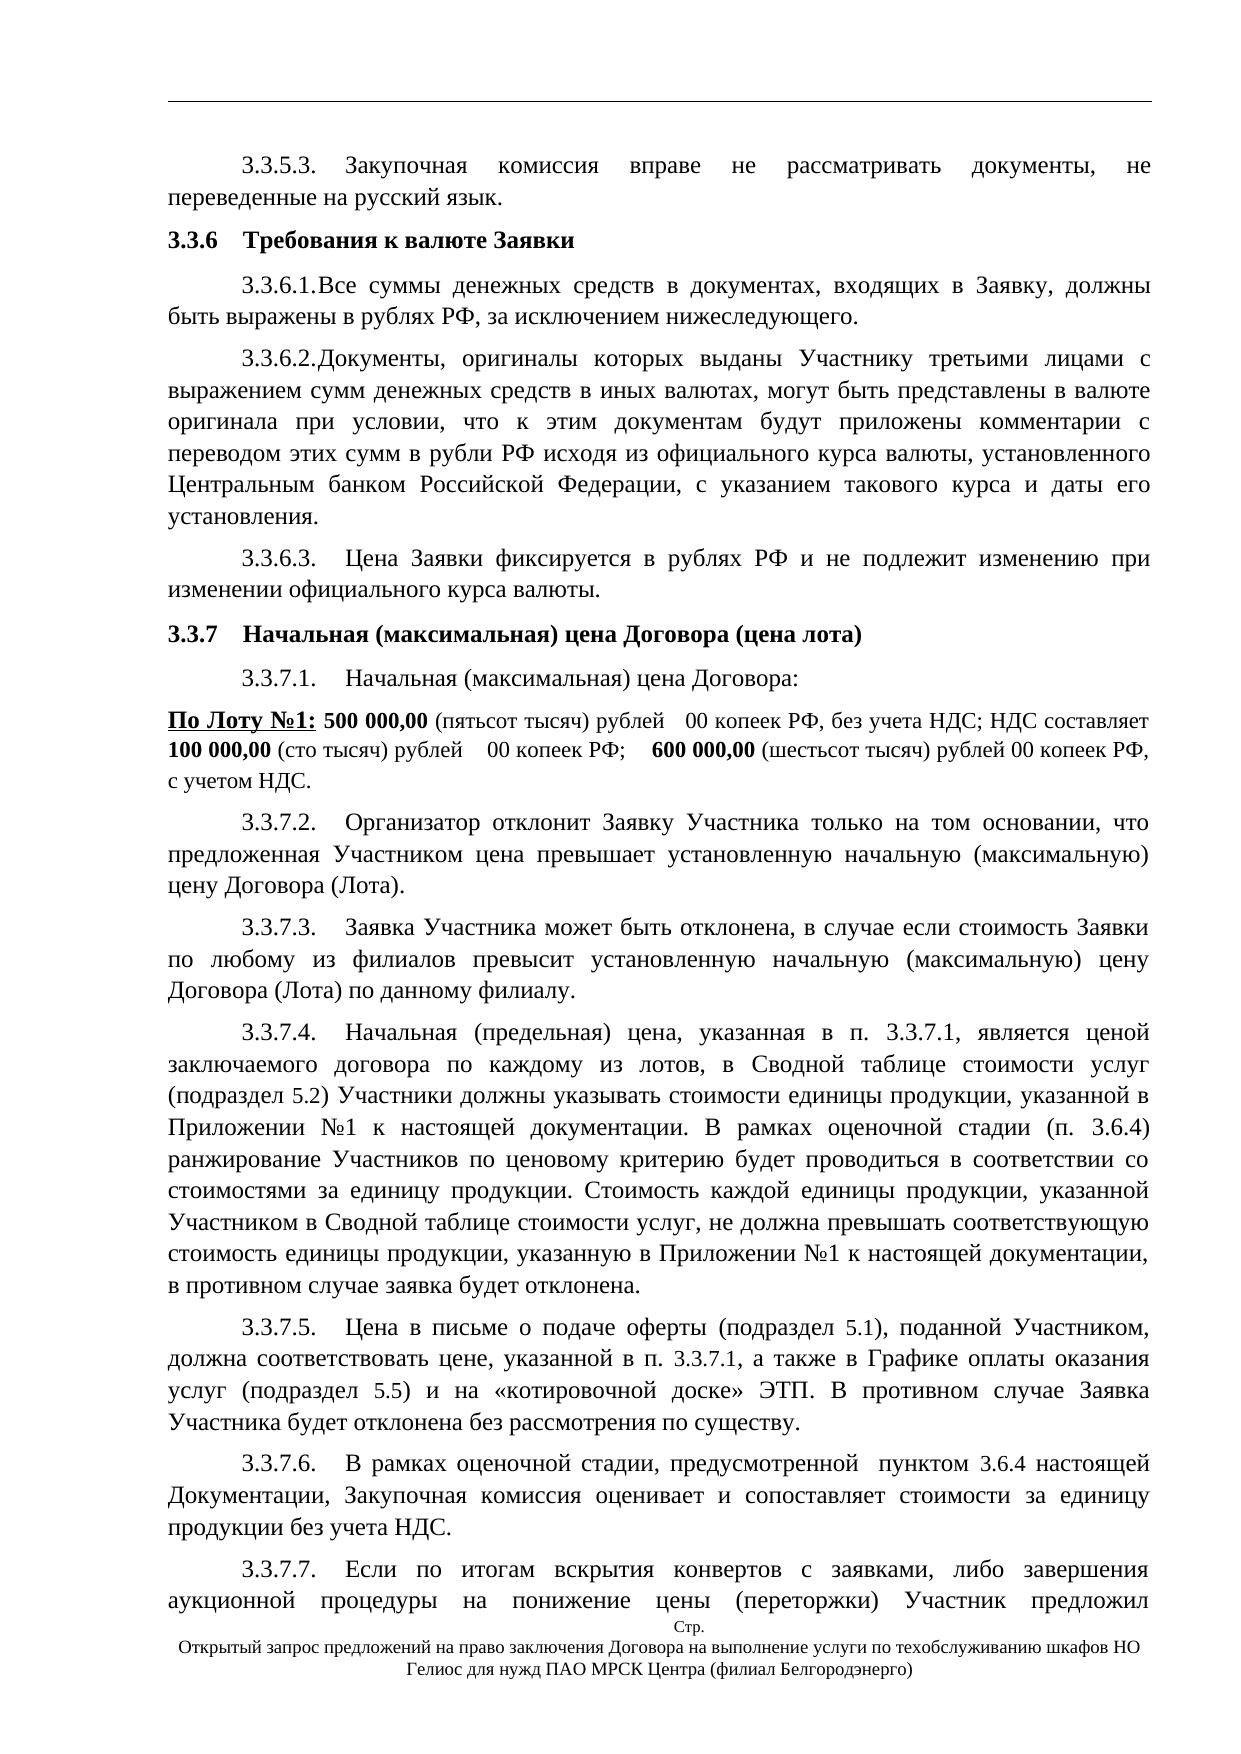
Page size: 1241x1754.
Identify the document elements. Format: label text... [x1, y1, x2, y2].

list В рамках оценочной стадии, предусмотренной пунктом 3.6.4 настоящей Документации, Закупочная комиссия оценивает и сопоставляет стоимости за единицу продукции без учета НДС. [168, 1448, 1150, 1540]
list Цена в письме о подаче оферты (подраздел 5.1), поданной Участником, должна соответствовать цене, указанной в п. 3.3.7.1, а также в Графике оплаты оказания услуг (подраздел 5.5) и на «котировочной доске» ЭТП. В противном случае Заявка Участника будет отклонена без рассмотрения по существу. [168, 1312, 1150, 1435]
list Документы, оригиналы которых выданы Участнику третьими лицами с выражением сумм денежных средств в иных валютах, могут быть представлены в валюте оригинала при условии, что к этим документам будут приложены комментарии с переводом этих сумм в рубли РФ исходя из официального курса валюты, установленного Центральным банком Российской Федерации, с указанием такового курса и даты его установления. [168, 343, 1152, 530]
subtitle Начальная (максимальная) цена Договора (цена лота) [168, 619, 1152, 647]
list Начальная (максимальная) цена Договора: [168, 663, 1150, 691]
list Цена Заявки фиксируется в рублях РФ и не подлежит изменению при изменении официального курса валюты. [168, 543, 1152, 603]
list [168, 1554, 1150, 1614]
list Все суммы денежных средств в документах, входящих в Заявку, должны быть выражены в рублях РФ, за исключением нижеследующего. [168, 270, 1152, 330]
subtitle Требования к валюте Заявки [168, 226, 1152, 254]
list Организатор отклонит Заявку Участника только на том основании, что предложенная Участником цена превышает установленную начальную (максимальную) цену Договора (Лота). [168, 807, 1150, 899]
text По Лоту №1: 500 000,00 (пятьсот тысяч) рублей 00 копеек РФ, без учета НДС; НДС составляет 100 000,00 (сто тысяч) рублей 00 копеек РФ; 600 000,00 (шестьсот тысяч) рублей 00 копеек РФ, с учетом НДС. [168, 705, 1150, 794]
list Заявка Участника может быть отклонена, в случае если стоимость Заявки по любому из филиалов превысит установленную начальную (максимальную) цену Договора (Лота) по данному филиалу. [168, 912, 1150, 1004]
list Закупочная комиссия вправе не рассматривать документы, не переведенные на русский язык. [168, 150, 1152, 210]
list Начальная (предельная) цена, указанная в п. 3.3.7.1, является ценой заключаемого договора по каждому из лотов, в Сводной таблице стоимости услуг (подраздел 5.2) Участники должны указывать стоимости единицы продукции, указанной в Приложении №1 к настоящей документации. В рамках оценочной стадии (п. 3.6.4) ранжирование Участников по ценовому критерию будет проводиться в соответствии со стоимостями за единицу продукции. Стоимость каждой единицы продукции, указанной Участником в Сводной таблице стоимости услуг, не должна превышать соответствующую стоимость единицы продукции, указанную в Приложении №1 к настоящей документации, в противном случае заявка будет отклонена. [168, 1017, 1150, 1299]
